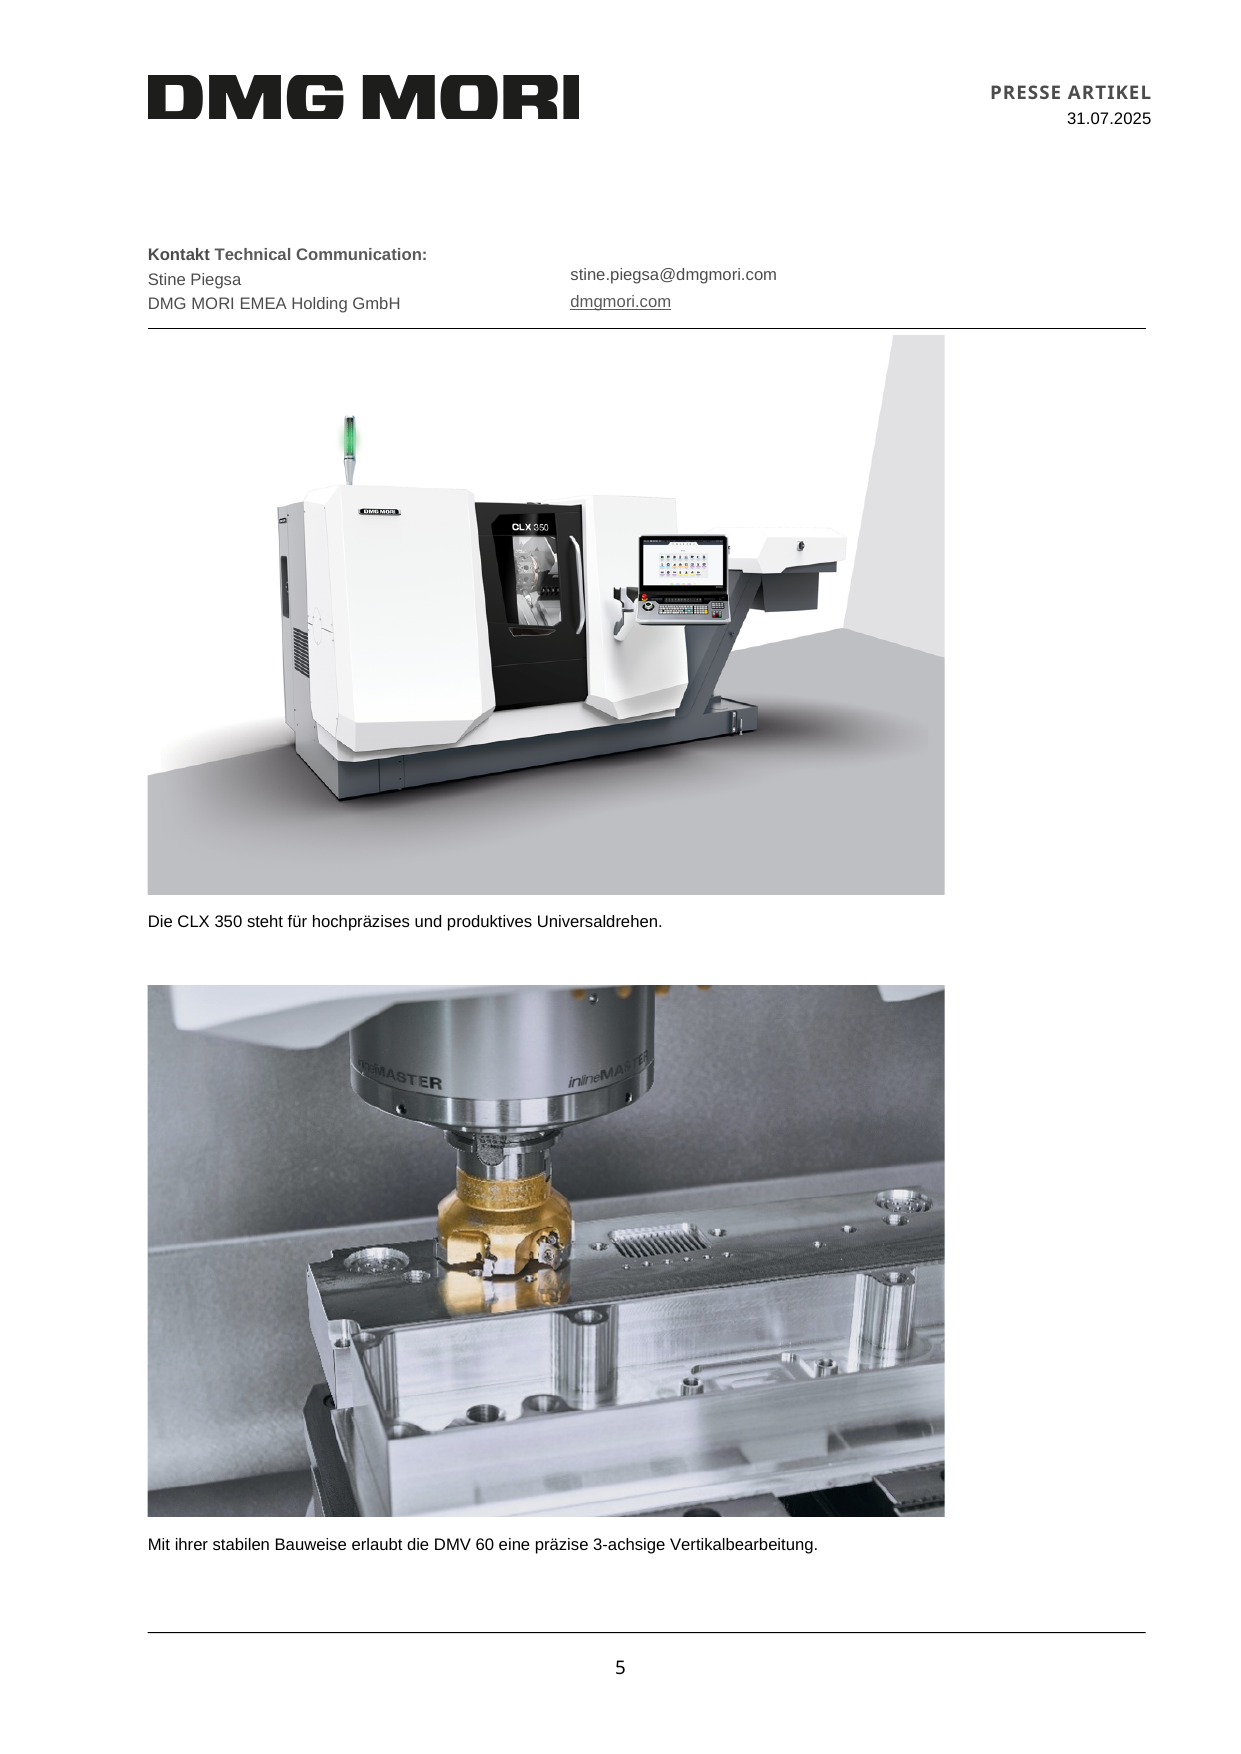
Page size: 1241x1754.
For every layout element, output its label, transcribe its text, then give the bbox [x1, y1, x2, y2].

picture [147, 75, 579, 119]
picture [147, 335, 945, 895]
text Mit ihrer stabilen Bauweise erlaubt die DMV 60 eine präzise 3-achsige Vertikalbearbeitung. [148, 1534, 945, 1553]
text Die CLX 350 steht für hochpräzises und produktives Universaldrehen. [148, 911, 1092, 931]
picture [147, 985, 945, 1517]
